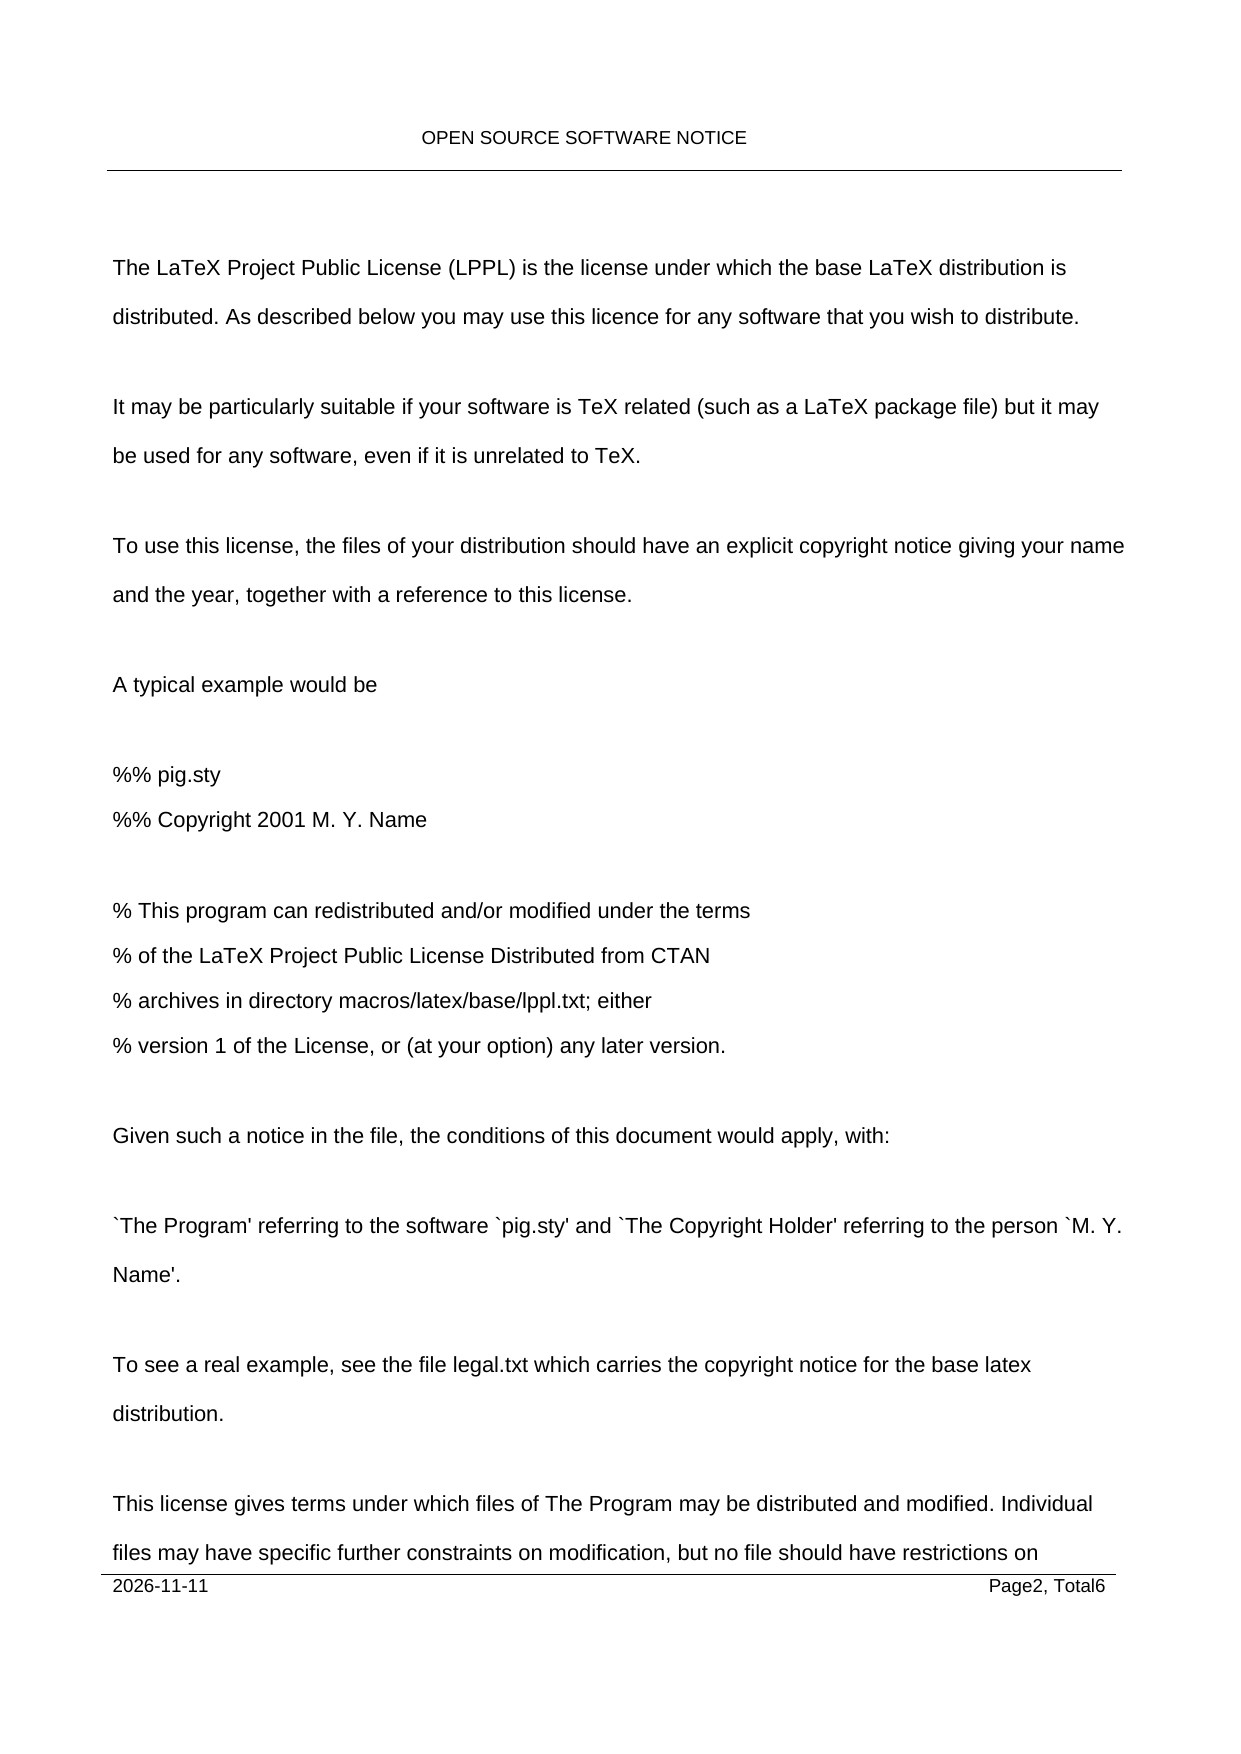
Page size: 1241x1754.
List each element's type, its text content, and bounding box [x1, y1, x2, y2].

text To use this license, the files of your distribution should have an explicit copyright notice giving your name and the year, together with a reference to this license. [112, 529, 1128, 611]
text The LaTeX Project Public License (LPPL) is the license under which the base LaTeX distribution is distributed. As described below you may use this licence for any software that you wish to distribute. [112, 251, 1128, 333]
text Given such a notice in the file, the conditions of this document would apply, with: [112, 1119, 1128, 1152]
text A typical example would be [112, 668, 1128, 701]
text %% pig.sty [112, 758, 1128, 791]
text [112, 1487, 1128, 1569]
text %% Copyright 2001 M. Y. Name [112, 804, 1128, 836]
text To see a real example, see the file legal.txt which carries the copyright notice for the base latex distribution. [112, 1348, 1128, 1430]
text % of the LaTeX Project Public License Distributed from CTAN [112, 939, 1128, 971]
text % version 1 of the License, or (at your option) any later version. [112, 1029, 1128, 1062]
text % This program can redistributed and/or modified under the terms [112, 894, 1128, 926]
text `The Program' referring to the software `pig.sty' and `The Copyright Holder' referring to the person `M. Y. Name'. [112, 1209, 1128, 1291]
text % archives in directory macros/latex/base/lppl.txt; either [112, 984, 1128, 1017]
text It may be particularly suitable if your software is TeX related (such as a LaTeX package file) but it may be used for any software, even if it is unrelated to TeX. [112, 390, 1128, 472]
